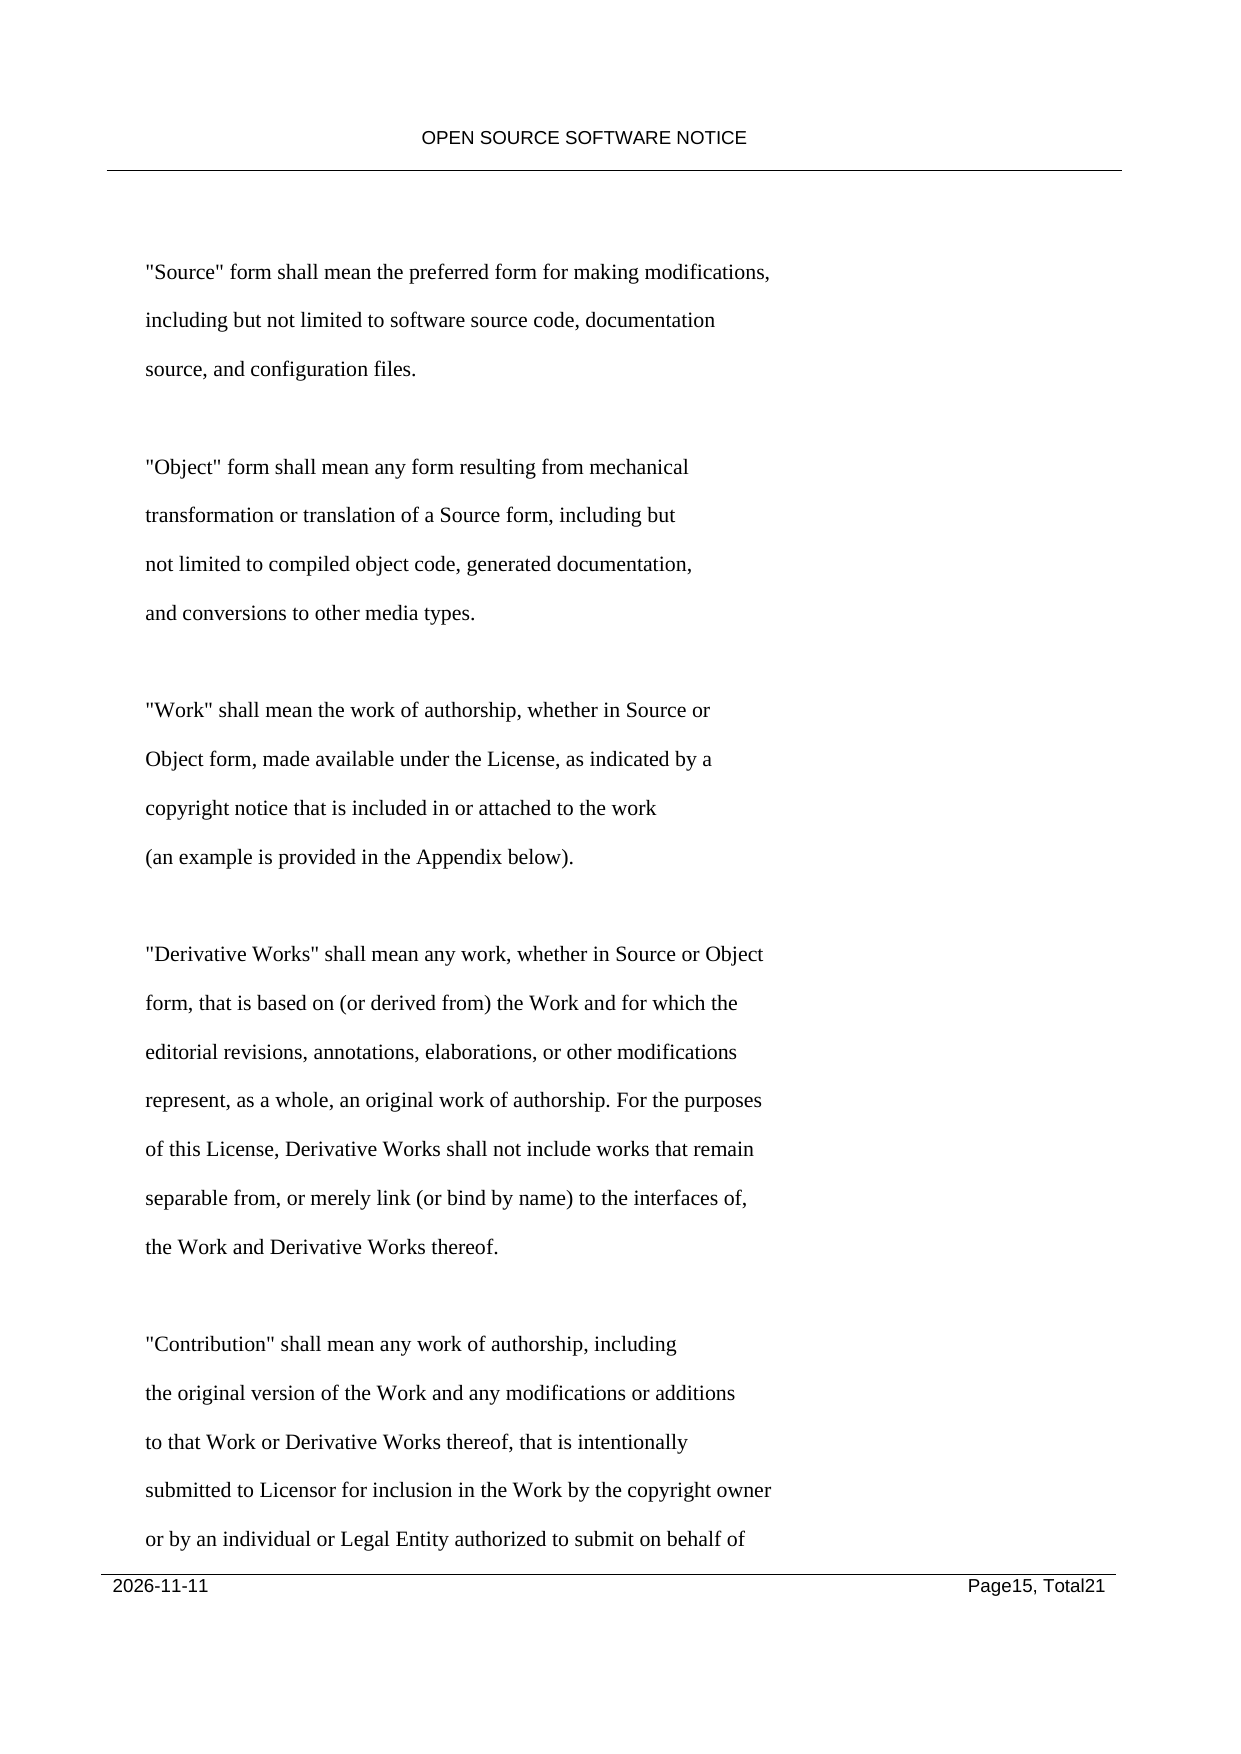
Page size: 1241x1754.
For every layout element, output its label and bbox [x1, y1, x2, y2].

text [112, 206, 1128, 1555]
